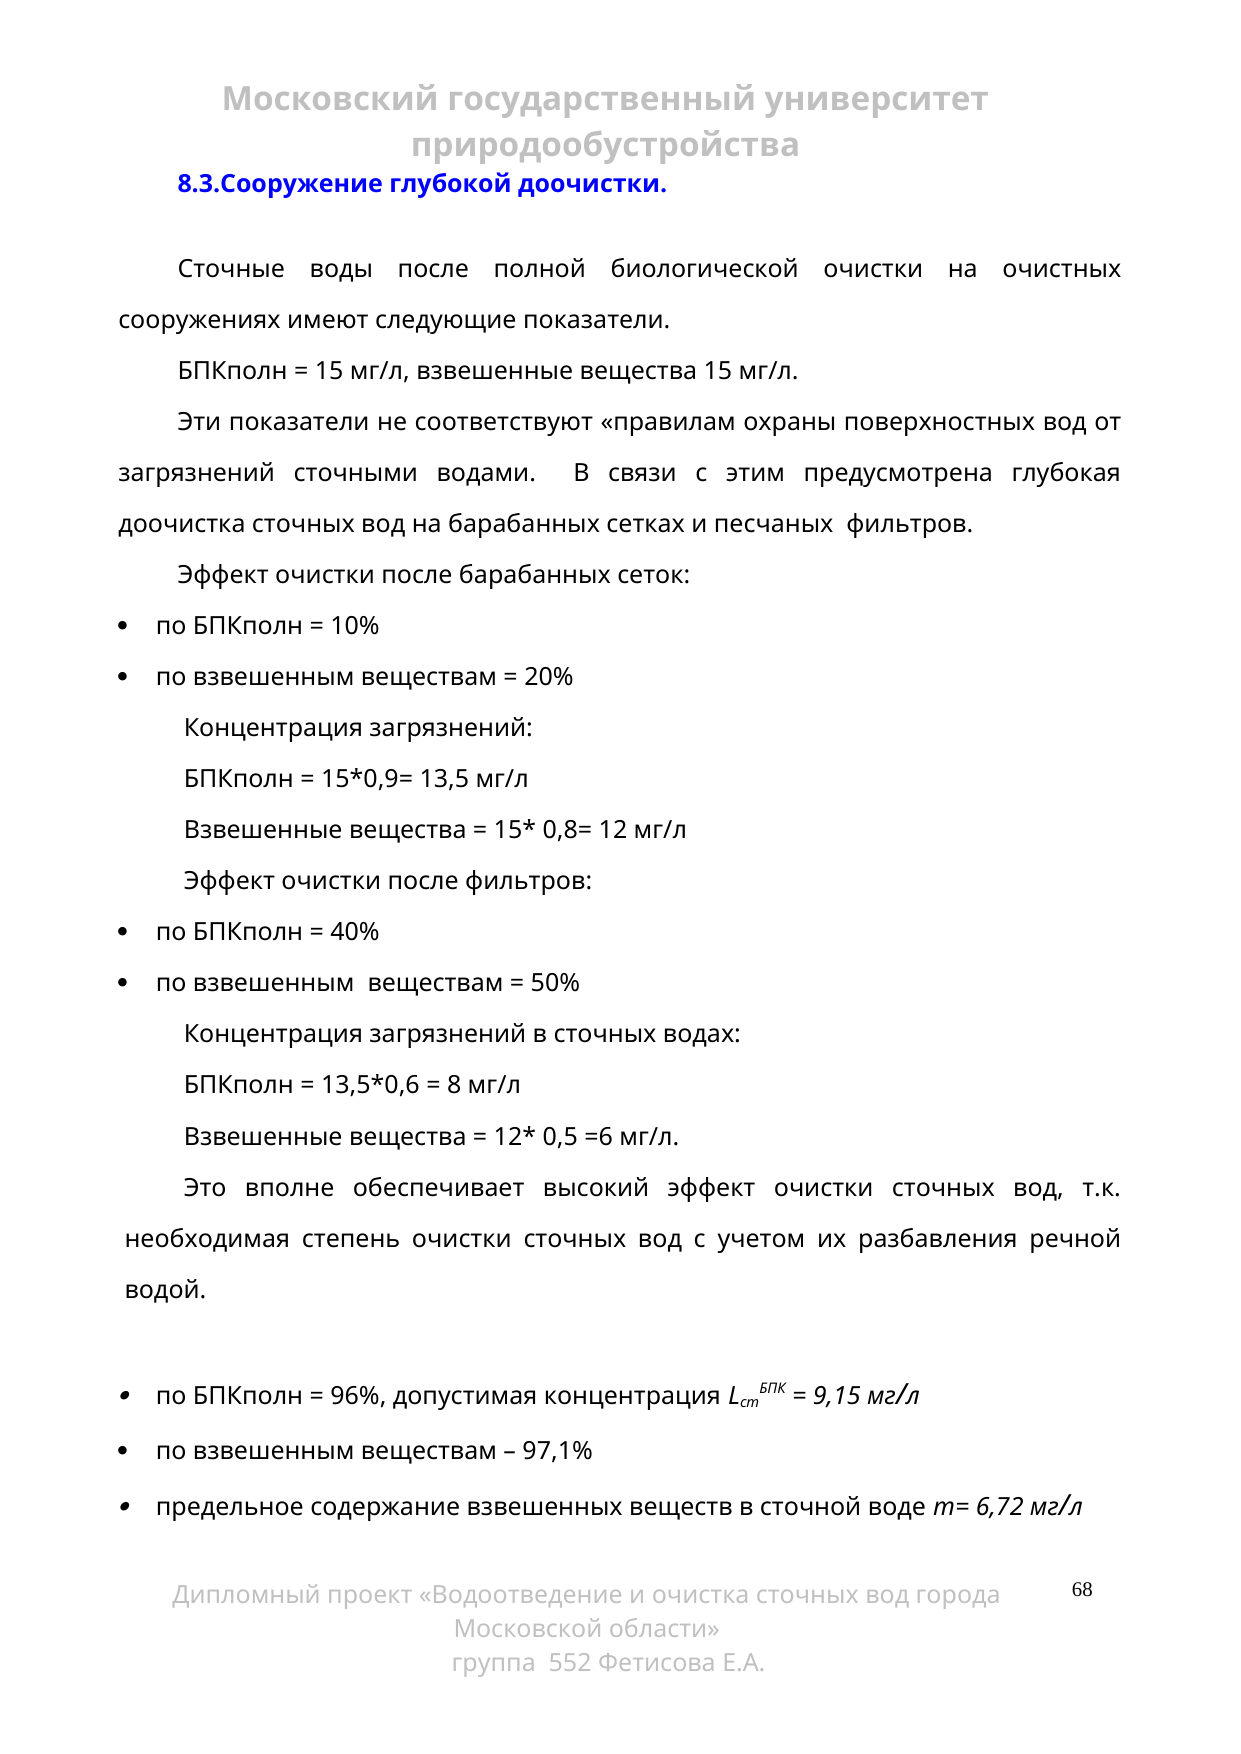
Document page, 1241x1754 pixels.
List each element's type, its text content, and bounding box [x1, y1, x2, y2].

list по взвешенным веществам = 50% [118, 965, 1122, 999]
list предельное содержание взвешенных веществ в сточной воде m= 6,72 мг/л [118, 1484, 1152, 1523]
text Концентрация загрязнений в сточных водах: [124, 1016, 1122, 1050]
text Взвешенные вещества = 15* 0,8= 12 мг/л [124, 812, 1122, 846]
list по взвешенным веществам = 20% [118, 659, 1122, 693]
text Концентрация загрязнений: [124, 710, 1122, 744]
text БПКполн = 15 мг/л, взвешенные вещества 15 мг/л. [118, 352, 1122, 387]
text Эти показатели не соответствуют «правилам охраны поверхностных вод от загрязнений сточными водами. В связи с этим предусмотрена глубокая доочистка сточных вод на барабанных сетках и песчаных фильтров. [118, 403, 1122, 540]
text БПКполн = 15*0,9= 13,5 мг/л [124, 761, 1122, 795]
text БПКполн = 13,5*0,6 = 8 мг/л [124, 1067, 1122, 1101]
text Сточные воды после полной биологической очистки на очистных сооружениях имеют следующие показатели. [118, 250, 1122, 336]
text Это вполне обеспечивает высокий эффект очистки сточных вод, т.к. необходимая степень очистки сточных вод с учетом их разбавления речной водой. [124, 1169, 1122, 1305]
text Взвешенные вещества = 12* 0,5 =6 мг/л. [124, 1118, 1122, 1152]
list по взвешенным веществам – 97,1% [118, 1433, 1122, 1467]
list по БПКполн = 10% [118, 608, 1122, 642]
list по БПКполн = 96%, допустимая концентрация LстБПК = 9,15 мг/л [118, 1373, 1122, 1413]
text Эффект очистки после барабанных сеток: [118, 557, 1122, 591]
list по БПКполн = 40% [118, 914, 1122, 948]
text Эффект очистки после фильтров: [124, 863, 1122, 897]
subtitle 8.3.Сооружение глубокой доочистки. [118, 166, 1092, 200]
